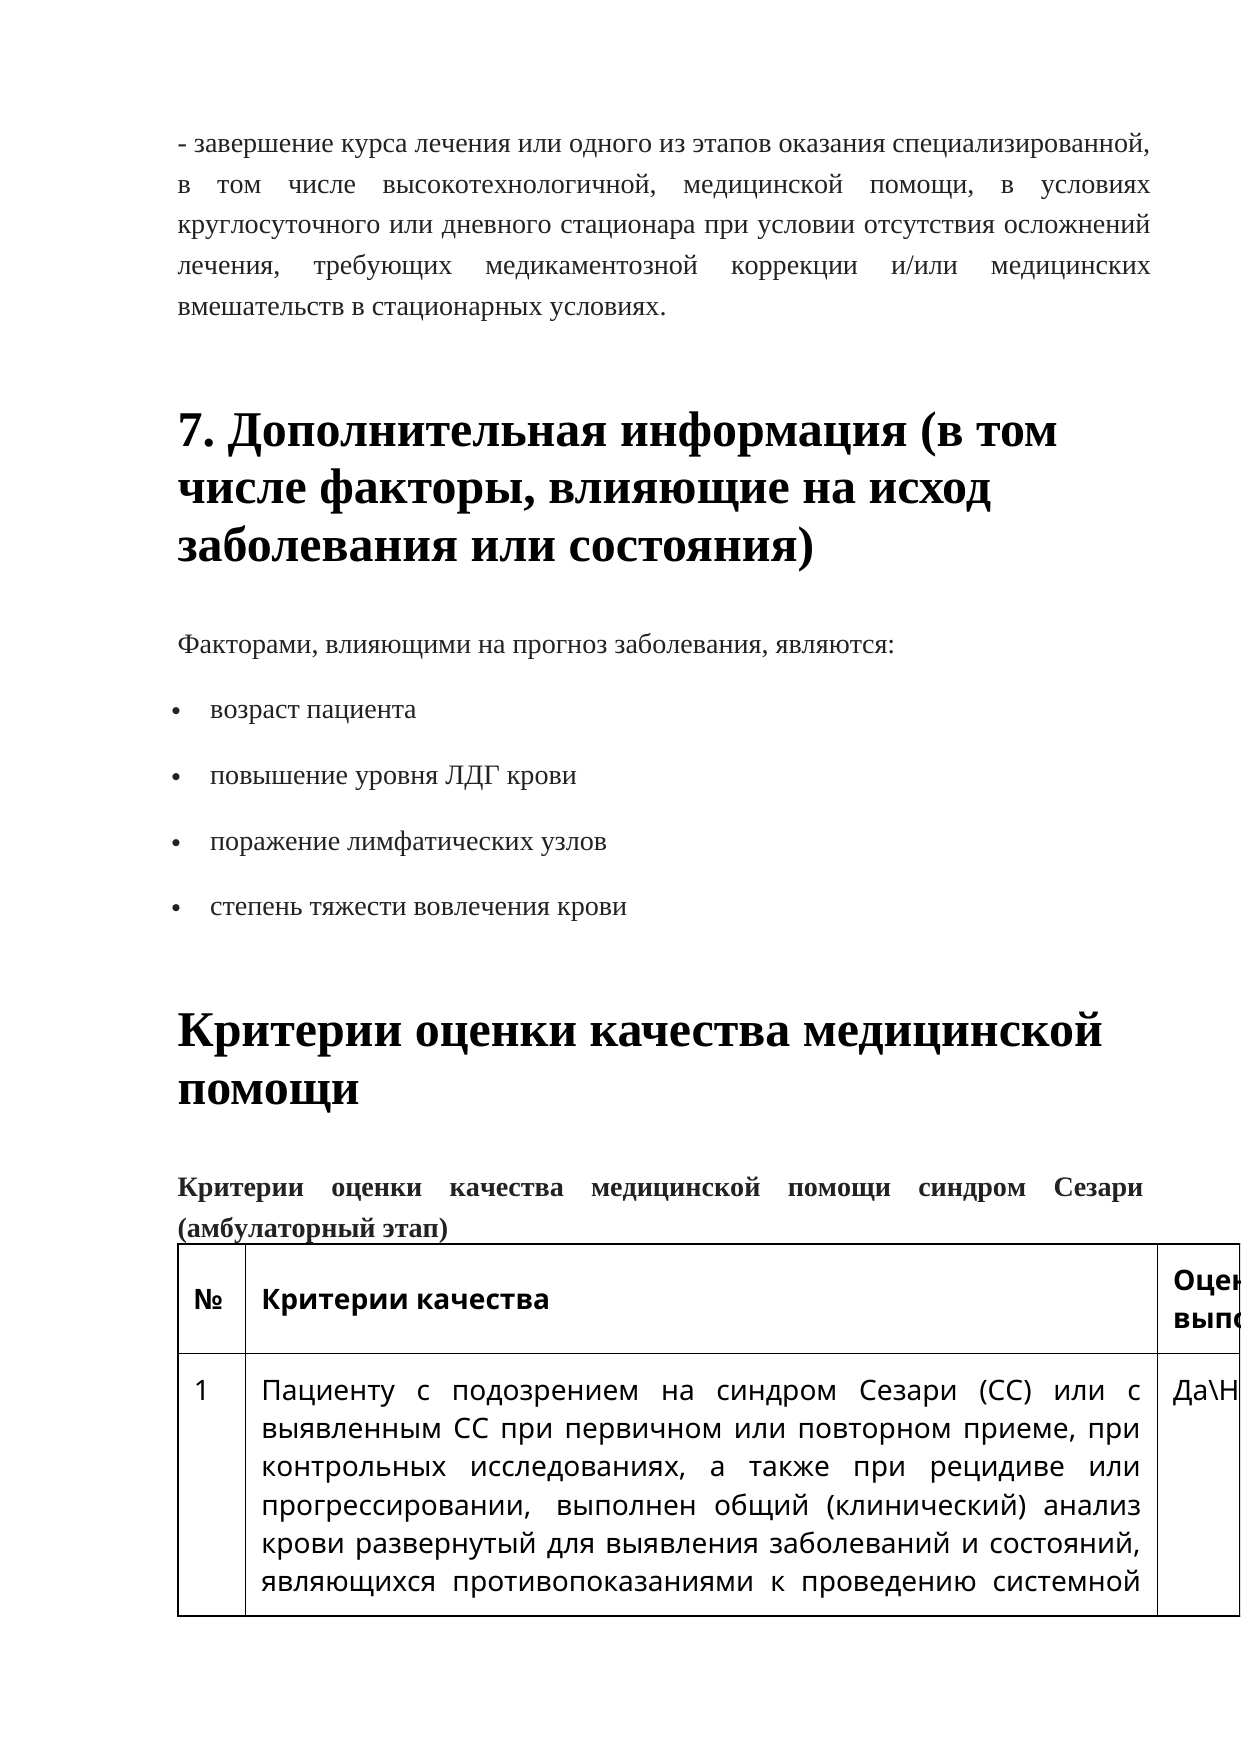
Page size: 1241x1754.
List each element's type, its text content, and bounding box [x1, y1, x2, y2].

list повышение уровня ЛДГ крови [172, 750, 1152, 791]
text Критерии оценки качества медицинской помощи [177, 1000, 1152, 1115]
text 7. Дополнительная информация (в том числе факторы, влияющие на исход заболевания или состояния) [177, 399, 1152, 572]
table_header Оценка выполнения [1158, 1245, 1239, 1353]
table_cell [246, 1354, 1157, 1615]
table_cell 1 [179, 1354, 245, 1615]
table_header № [179, 1245, 245, 1353]
list степень тяжести вовлечения крови [172, 881, 1152, 922]
text Критерии оценки качества медицинской помощи синдром Сезари (амбулаторный этап) [177, 1162, 1152, 1243]
text Факторами, влияющими на прогноз заболевания, являются: [177, 619, 1152, 659]
table_cell Да\Нет [1158, 1354, 1239, 1615]
table_header Критерии качества [246, 1245, 1157, 1353]
text - завершение курса лечения или одного из этапов оказания специализированной, в том числе высокотехнологичной, медицинской помощи, в условиях круглосуточного или дневного стационара при условии отсутствия осложнений лечения, требующих медикаментозной коррекции и/или медицинских вмешательств в стационарных условиях. [177, 118, 1152, 321]
list возраст пациента [172, 684, 1152, 725]
list поражение лимфатических узлов [172, 816, 1152, 856]
